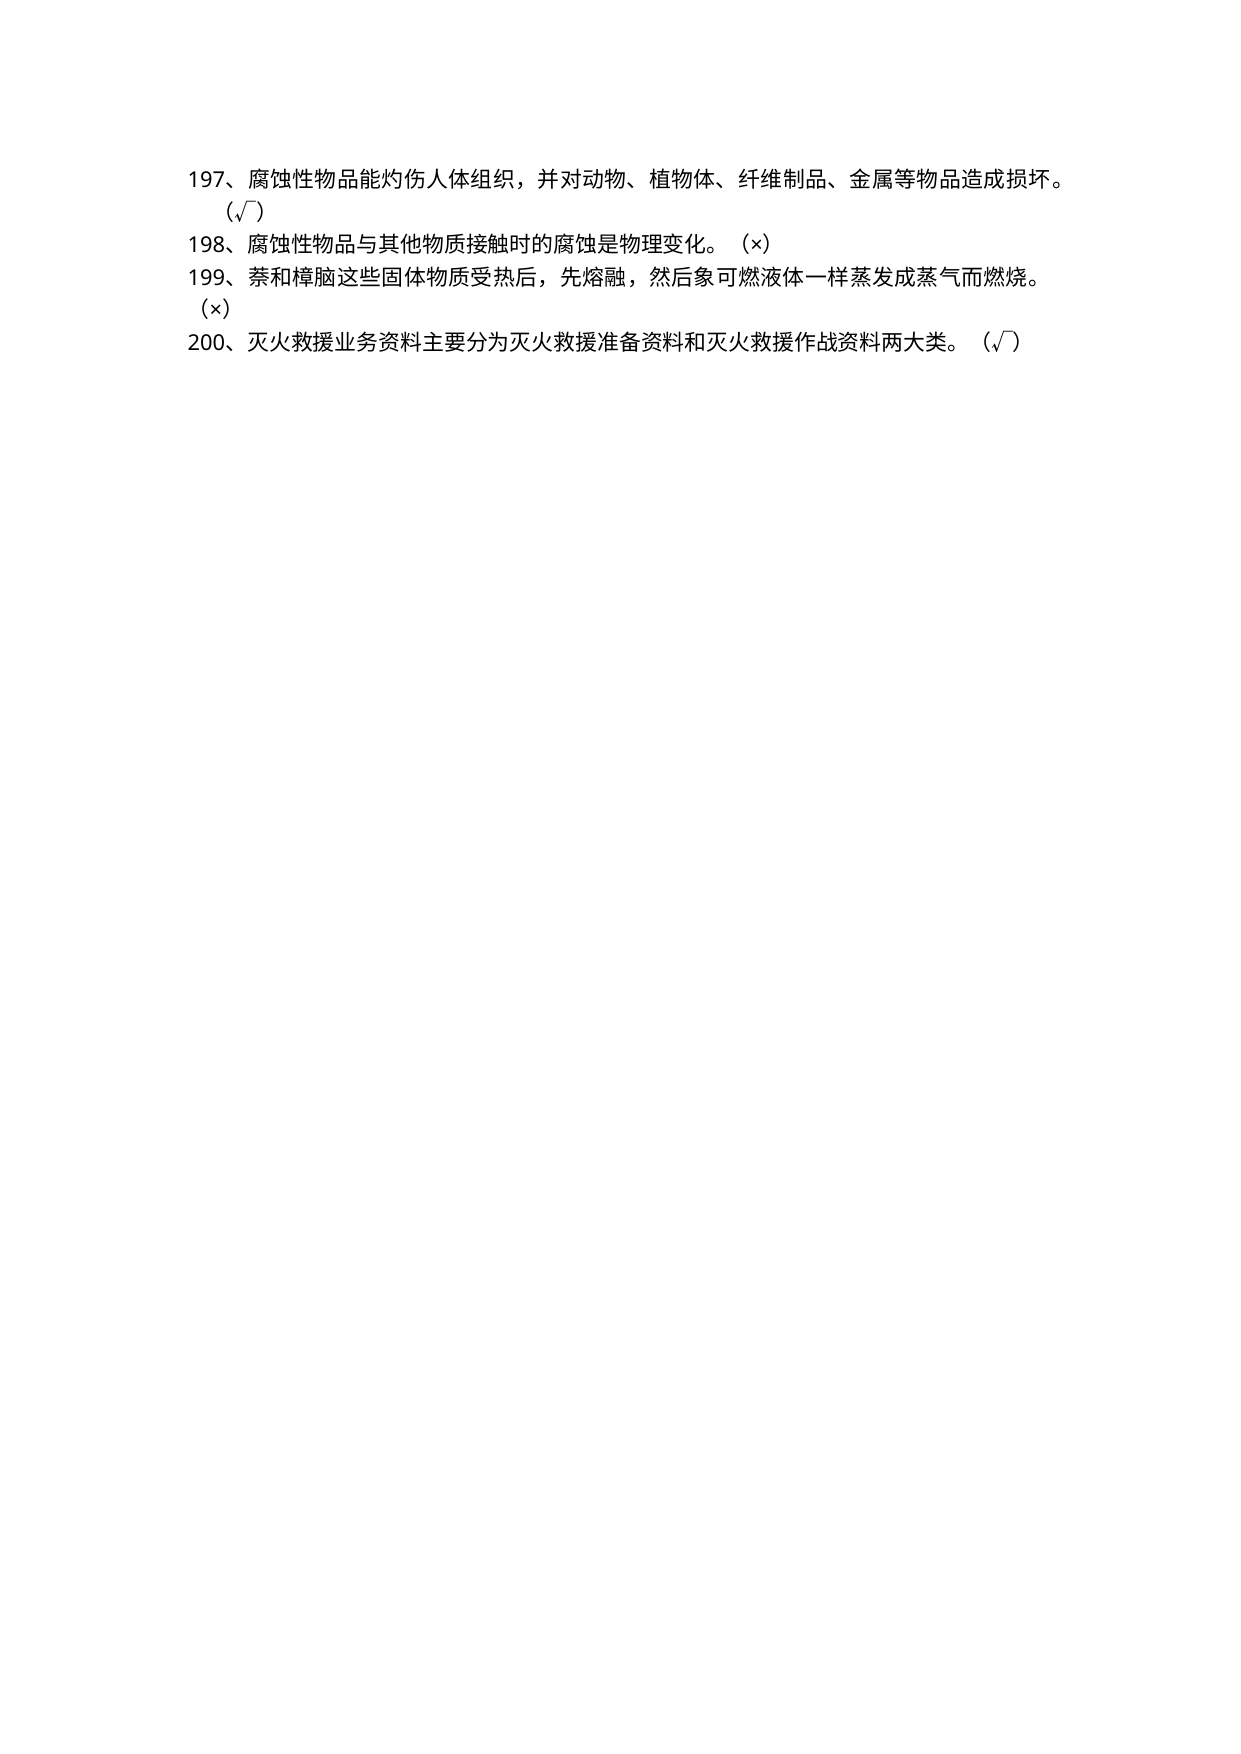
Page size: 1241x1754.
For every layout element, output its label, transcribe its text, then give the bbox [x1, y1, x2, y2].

text 200、灭火救援业务资料主要分为灭火救援准备资料和灭火救援作战资料两大类。（√） [187, 324, 1053, 357]
text 199、萘和樟脑这些固体物质受热后，先熔融，然后象可燃液体一样蒸发成蒸气而燃烧。（×） [187, 259, 1053, 324]
text 197、腐蚀性物品能灼伤人体组织，并对动物、植物体、纤维制品、金属等物品造成损坏。（√） [187, 162, 1053, 227]
text 198、腐蚀性物品与其他物质接触时的腐蚀是物理变化。（×） [187, 227, 1053, 259]
